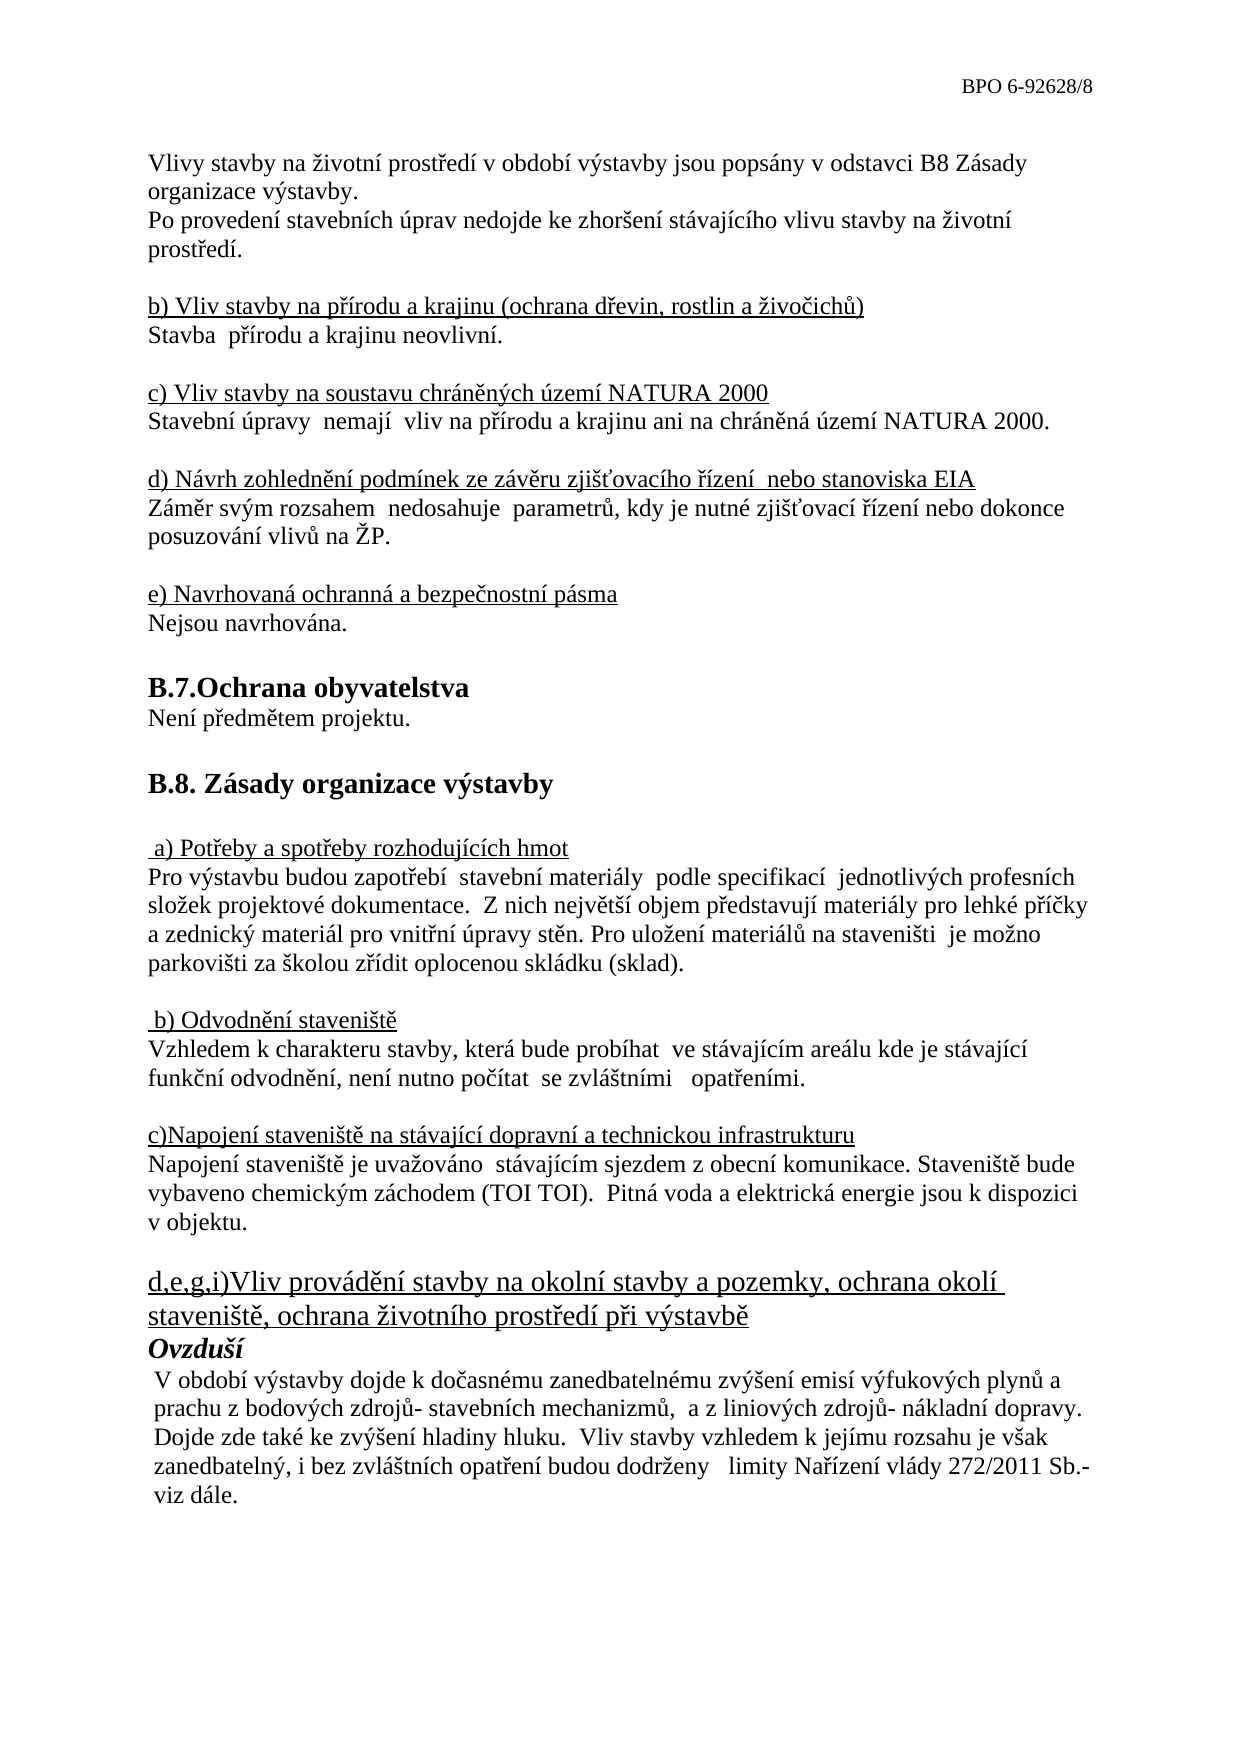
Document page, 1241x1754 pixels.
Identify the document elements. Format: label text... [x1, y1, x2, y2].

text Pro výstavbu budou zapotřebí stavební materiály podle specifikací jednotlivých profesních složek projektové dokumentace. Z nich největší objem představují materiály pro lehké příčky a zednický materiál pro vnitřní úpravy stěn. Pro uložení materiálů na staveništi je možno parkovišti za školou zřídit oplocenou skládku (sklad). [148, 862, 1093, 977]
text Není předmětem projektu. [148, 703, 1093, 732]
text d) Návrh zohlednění podmínek ze závěru zjišťovacího řízení nebo stanoviska EIA [148, 464, 1093, 493]
text b) Odvodnění staveniště [148, 1005, 1093, 1034]
text b) Vliv stavby na přírodu a krajinu (ochrana dřevin, rostlin a živočichů) [148, 291, 1093, 320]
subtitle V období výstavby dojde k dočasnému zanedbatelnému zvýšení emisí výfukových plynů a prachu z bodových zdrojů- stavebních mechanizmů, a z liniových zdrojů- nákladní dopravy. Dojde zde také ke zvýšení hladiny hluku. Vliv stavby vzhledem k jejímu rozsahu je však zanedbatelný, i bez zvláštních opatření budou dodrženy limity Nařízení vlády 272/2011 Sb.-viz dále. [153, 1365, 1093, 1508]
text Stavební úpravy nemají vliv na přírodu a krajinu ani na chráněná území NATURA 2000. [148, 406, 1093, 435]
text d,e,g,i)Vliv provádění stavby na okolní stavby a pozemky, ochrana okolí staveniště, ochrana životního prostředí při výstavbě [148, 1264, 1093, 1331]
text c) Vliv stavby na soustavu chráněných území NATURA 2000 [148, 378, 1093, 406]
text Vzhledem k charakteru stavby, která bude probíhat ve stávajícím areálu kde je stávající funkční odvodnění, není nutno počítat se zvláštními opatřeními. [148, 1034, 1093, 1092]
text Po provedení stavebních úprav nedojde ke zhoršení stávajícího vlivu stavby na životní prostředí. [148, 205, 1093, 263]
text B.8. Zásady organizace výstavby [148, 766, 1093, 799]
text Nejsou navrhována. [148, 608, 1093, 636]
text a) Potřeby a spotřeby rozhodujících hmot [148, 833, 1093, 862]
text Napojení staveniště je uvažováno stávajícím sjezdem z obecní komunikace. Staveniště bude vybaveno chemickým záchodem (TOI TOI). Pitná voda a elektrická energie jsou k dispozici v objektu. [148, 1149, 1093, 1235]
text c)Napojení staveniště na stávající dopravní a technickou infrastrukturu [148, 1120, 1093, 1149]
text e) Navrhovaná ochranná a bezpečnostní pásma [148, 579, 1093, 608]
text Vlivy stavby na životní prostředí v období výstavby jsou popsány v odstavci B8 Zásady organizace výstavby. [148, 148, 1093, 205]
subtitle Ovzduší [148, 1331, 1093, 1365]
text Záměr svým rozsahem nedosahuje parametrů, kdy je nutné zjišťovací řízení nebo dokonce posuzování vlivů na ŽP. [148, 493, 1093, 550]
text Stavba přírodu a krajinu neovlivní. [148, 320, 1093, 349]
text B.7.Ochrana obyvatelstva [148, 670, 1093, 703]
